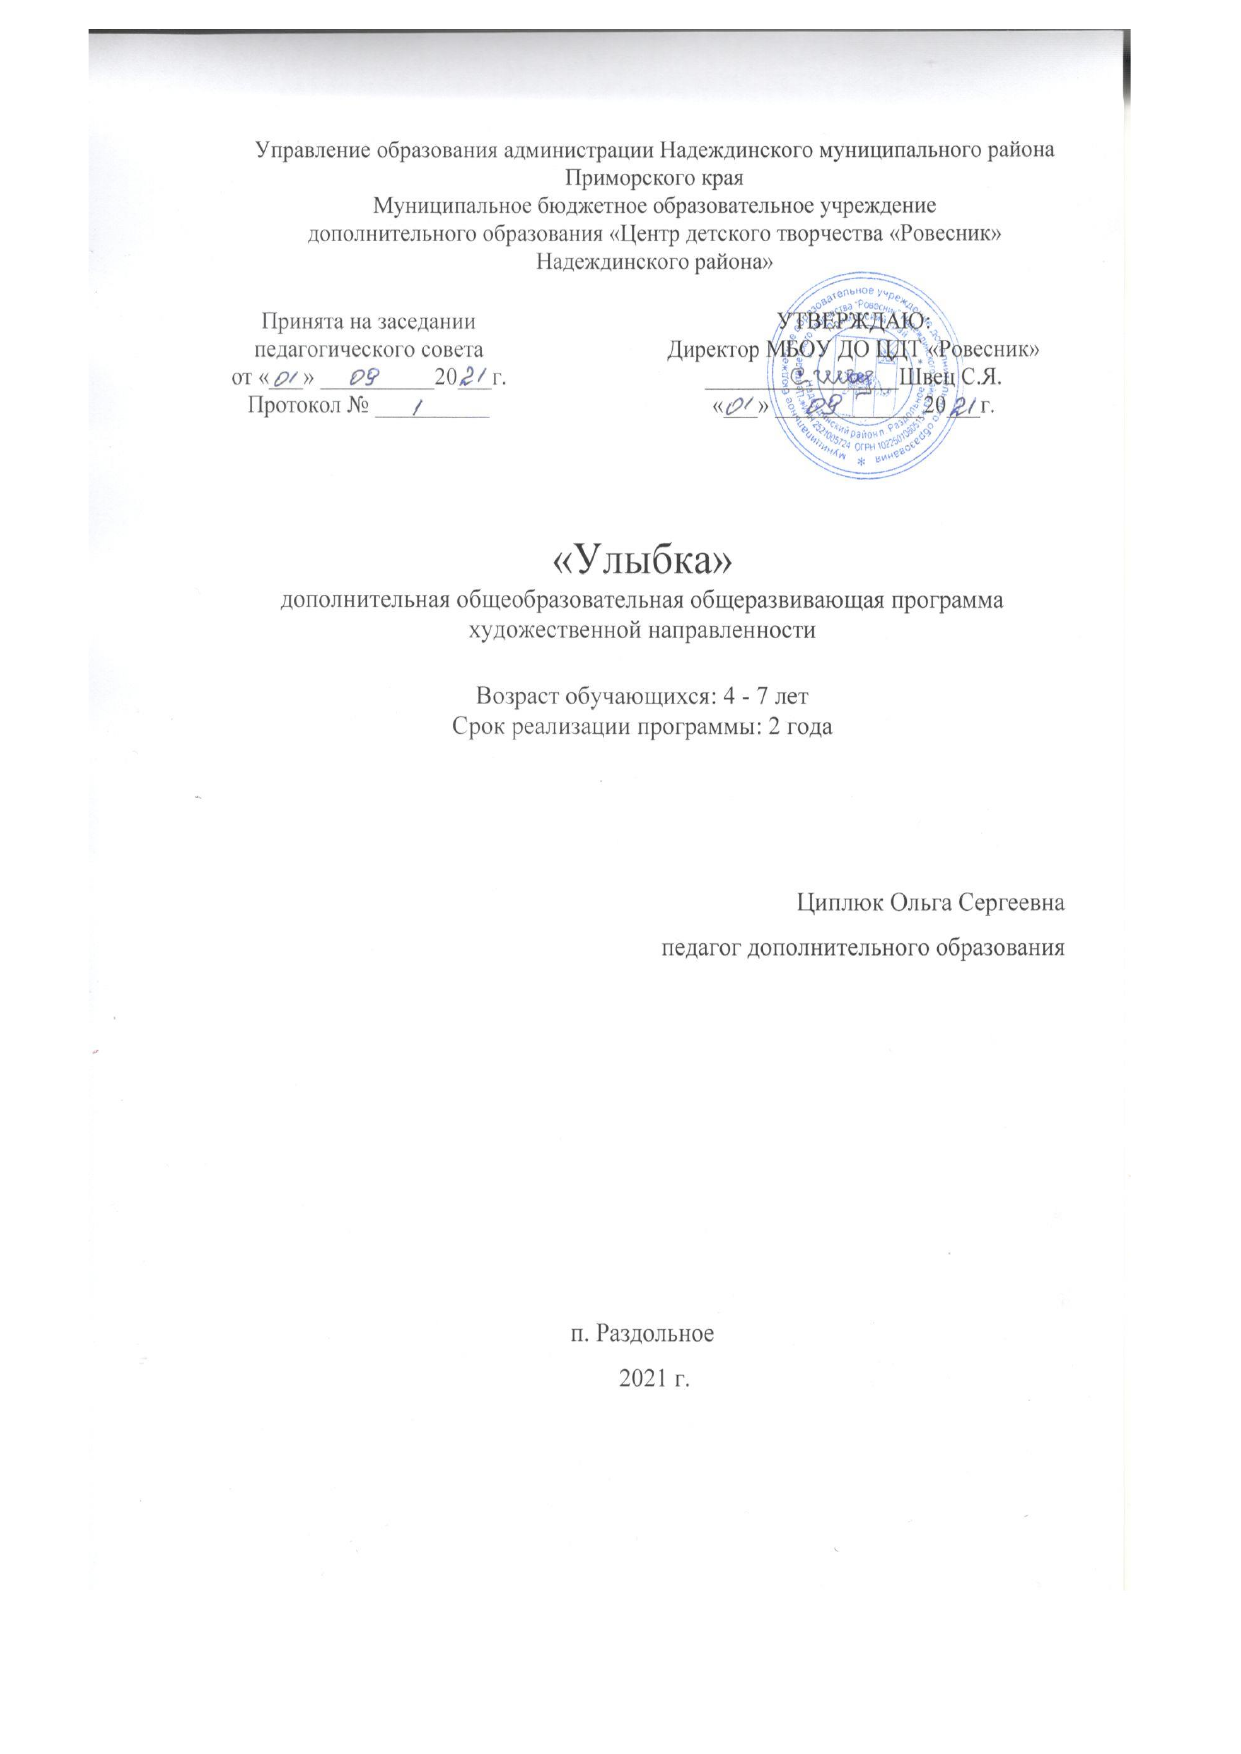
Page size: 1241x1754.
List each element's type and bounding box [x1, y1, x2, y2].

picture [88, 29, 1131, 1607]
